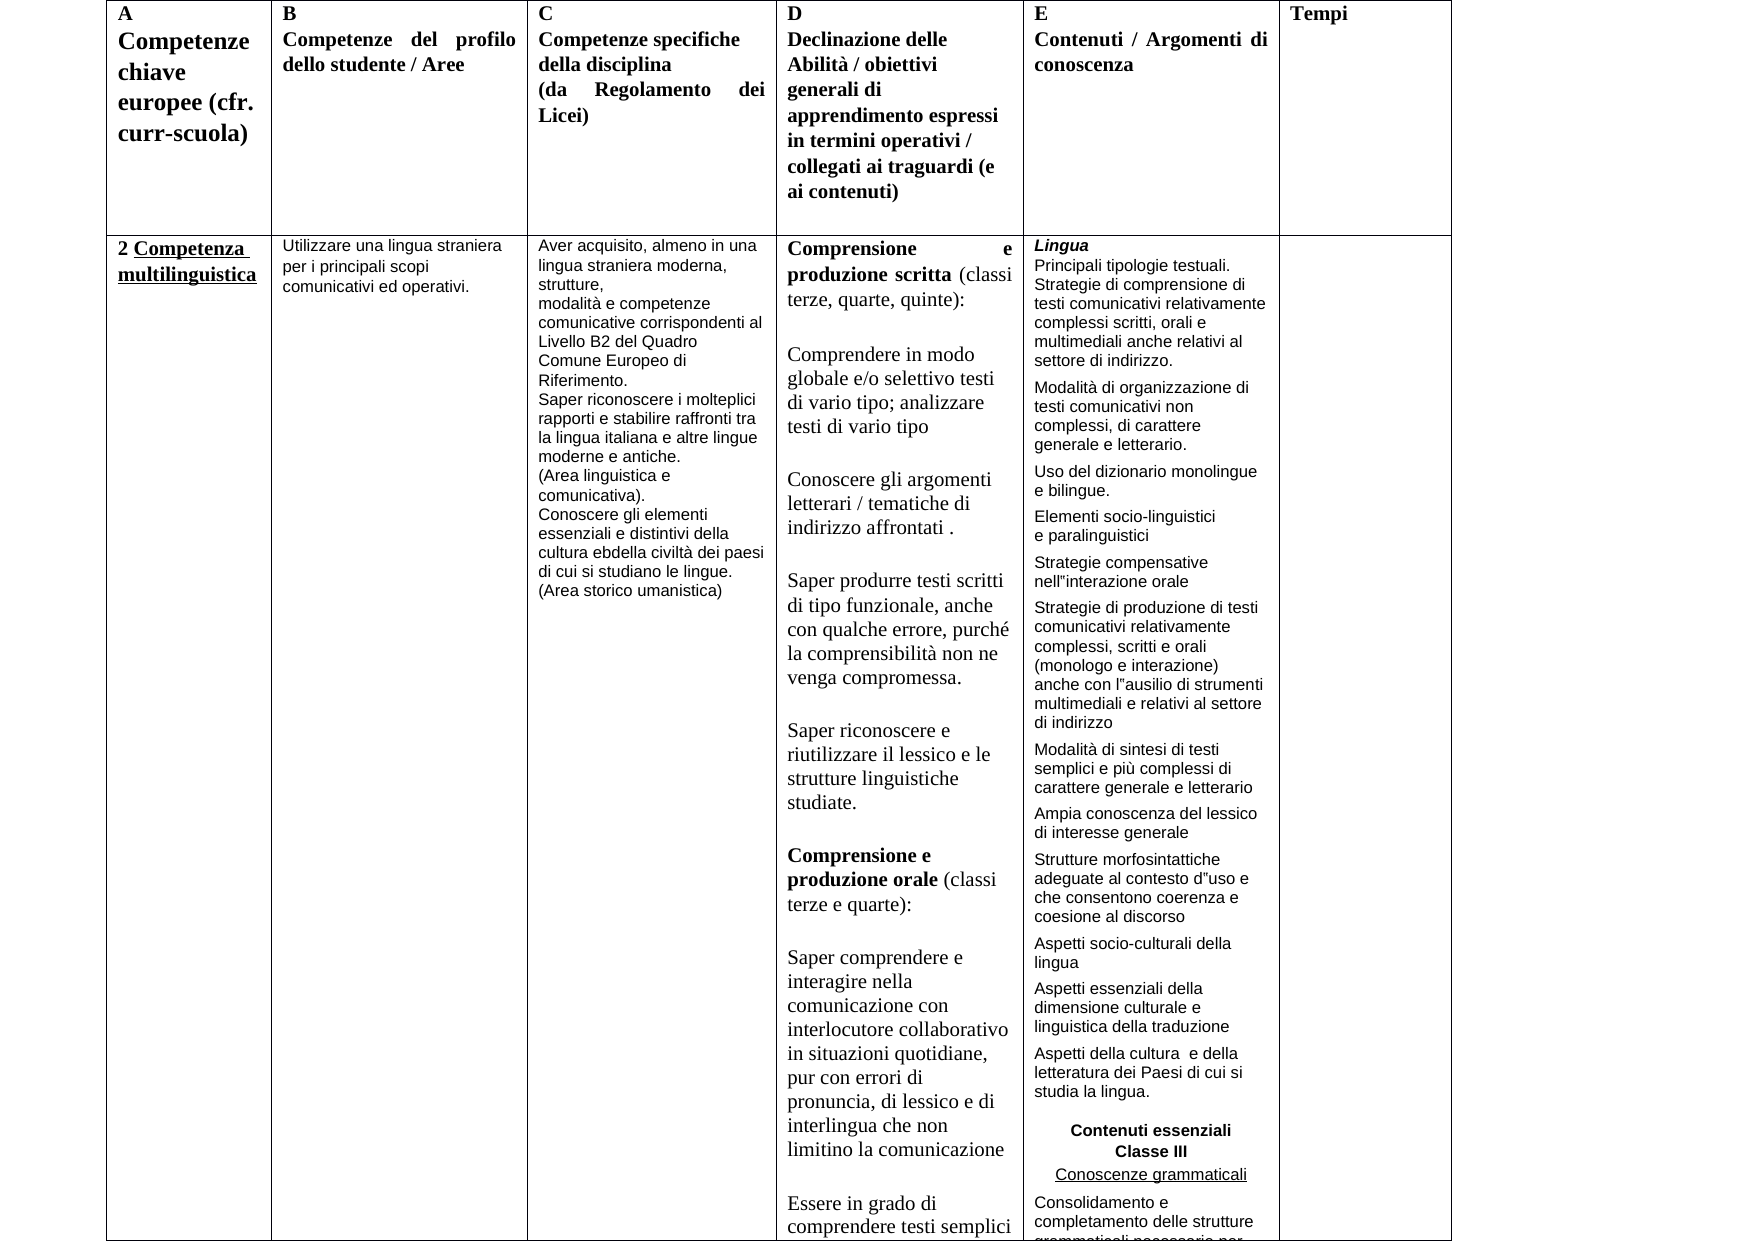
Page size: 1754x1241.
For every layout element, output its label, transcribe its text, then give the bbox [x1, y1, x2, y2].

table_header E Contenuti / Argomenti di conoscenza [1024, 1, 1279, 235]
table_cell Comprensione e produzione scritta (classi terze, quarte, quinte): Comprendere in modo globale e/o selettivo testi di vario tipo; analizzare testi di vario tipo Conoscere gli argomenti letterari / tematiche di indirizzo affrontati . Saper produrre testi scritti di tipo funzionale, anche con qualche errore, purché la comprensibilità non ne venga compromessa. Saper riconoscere e riutilizzare il lessico e le strutture linguistiche studiate. Comprensione e produzione orale (classi terze e quarte): Saper comprendere e interagire nella comunicazione con interlocutore collaborativo in situazioni quotidiane, pur con errori di pronuncia, di lessico e di interlingua che non limitino la comunicazione Essere in grado di comprendere testi semplici di tipo descrittivo, argomentativo, ed espositivo. Saper riconoscere e presentare le principali caratteristiche di alcuni generi letterari e/o tematiche sociali. Saper produrre testi orali di tipo funzionale e di carattere personale e/o immaginativo, anche con qualche errore, purché la comprensibilità non ne venga compromessa. Saper riutilizzare il lessico e le strutture linguistiche studiate in modo fluido e scorrevole. Comprensione e produzione orale (classi quinte): Saper comprendere il significato di enunciati in maniera globale e/o analitica di testi orali gradualmente più lunghi e articolati. Saper interagire in maniera adeguata e pertinente in un contesto comunicativo dando risposte appropriate, seppur con qualche errore strutturale e/o lessicale. Conoscere e identificare i temi essenziali di carattere letterario e/o sociale, collocandoli nel contesto di appartenenza. Saper riconoscere e riutilizzare il lessico e le strutture linguistiche studiate, rispettando gli elementi essenziali della fonologia in modo da non comprometterne la comprensione [777, 236, 1023, 1240]
table_header C Competenze specifiche della disciplina (da Regolamento dei Licei) [528, 1, 776, 235]
table_cell 2 Competenza multilinguistica 5 Competenza personale, sociale e capacità di imparare a imparare 8 Competenza in consapevolezza ed espressione culturali [107, 236, 271, 1240]
table_cell Utilizzare una lingua straniera per i principali scopi comunicativi ed operativi. Individuare collegamenti e relazioni. Acquisire ed interpretare l’informazione. Organizzare il proprio apprendimento, individuando, scegliendo ed utilizzando varie fonti e varie modalità di informazione e di formazione (formale, non formale ed informale), anche in funzione dei tempi disponibili, delle proprie strategie e del proprio metodo di studio e di lavoro. Comprendere il cambiamento e la diversità dei tempi storici in una dimensione diacronica attraverso il confronto fra epoche e in una dimensione sincronica attraverso il confronto fra aree geografiche e culturali. [272, 236, 527, 1240]
table_header D Declinazione delle Abilità / obiettivi generali di apprendimento espressi in termini operativi / collegati ai traguardi (e ai contenuti) [777, 1, 1023, 235]
table_cell [1280, 236, 1451, 1240]
table_cell Aver acquisito, almeno in una lingua straniera moderna, strutture, modalità e competenze comunicative corrispondenti al Livello B2 del Quadro Comune Europeo di Riferimento. Saper riconoscere i molteplici rapporti e stabilire raffronti tra la lingua italiana e altre lingue moderne e antiche. (Area linguistica e comunicativa). Conoscere gli elementi essenziali e distintivi della cultura ebdella civiltà dei paesi di cui si studiano le lingue. (Area storico umanistica) Acquisire un metodo di studio autonomo e flessibile, che consenta di condurre ricerche e approfondimenti personali e di continuare in modo efficace i successivi studi superiori, naturale prosecuzione dei percorsi liceali, e di potersi aggiornare lungo l‟intero arco della propria vita. Essere consapevoli della diversità dei metodi utilizzati dai vari ambiti disciplinari ed essere in grado di valutare i criteri di affidabilità dei risultati in essi raggiunti. Saper compiere le necessarie interconnessioni tra i metodi e i contenuti delle singole discipline. (Area metodologica) Saper utilizzare le tecnologie dell'informazione e della comunicazione per studiare, fare ricerca, comunicare. (Area linguistica e comunicativa) Conoscere, con riferimento agli avvenimenti, ai contesti geografici e ai personaggi più importanti, la storia di alcuni paesi anglosassoni inserita nel contesto europeo e internazionale, dall’antichità sino ai giorni nostri. [528, 236, 776, 1240]
table_header B Competenze del profilo dello studente / Aree [272, 1, 527, 235]
table_header A Competenze chiave europee (cfr. curr-scuola) [107, 1, 271, 235]
table_header Tempi [1280, 1, 1451, 235]
